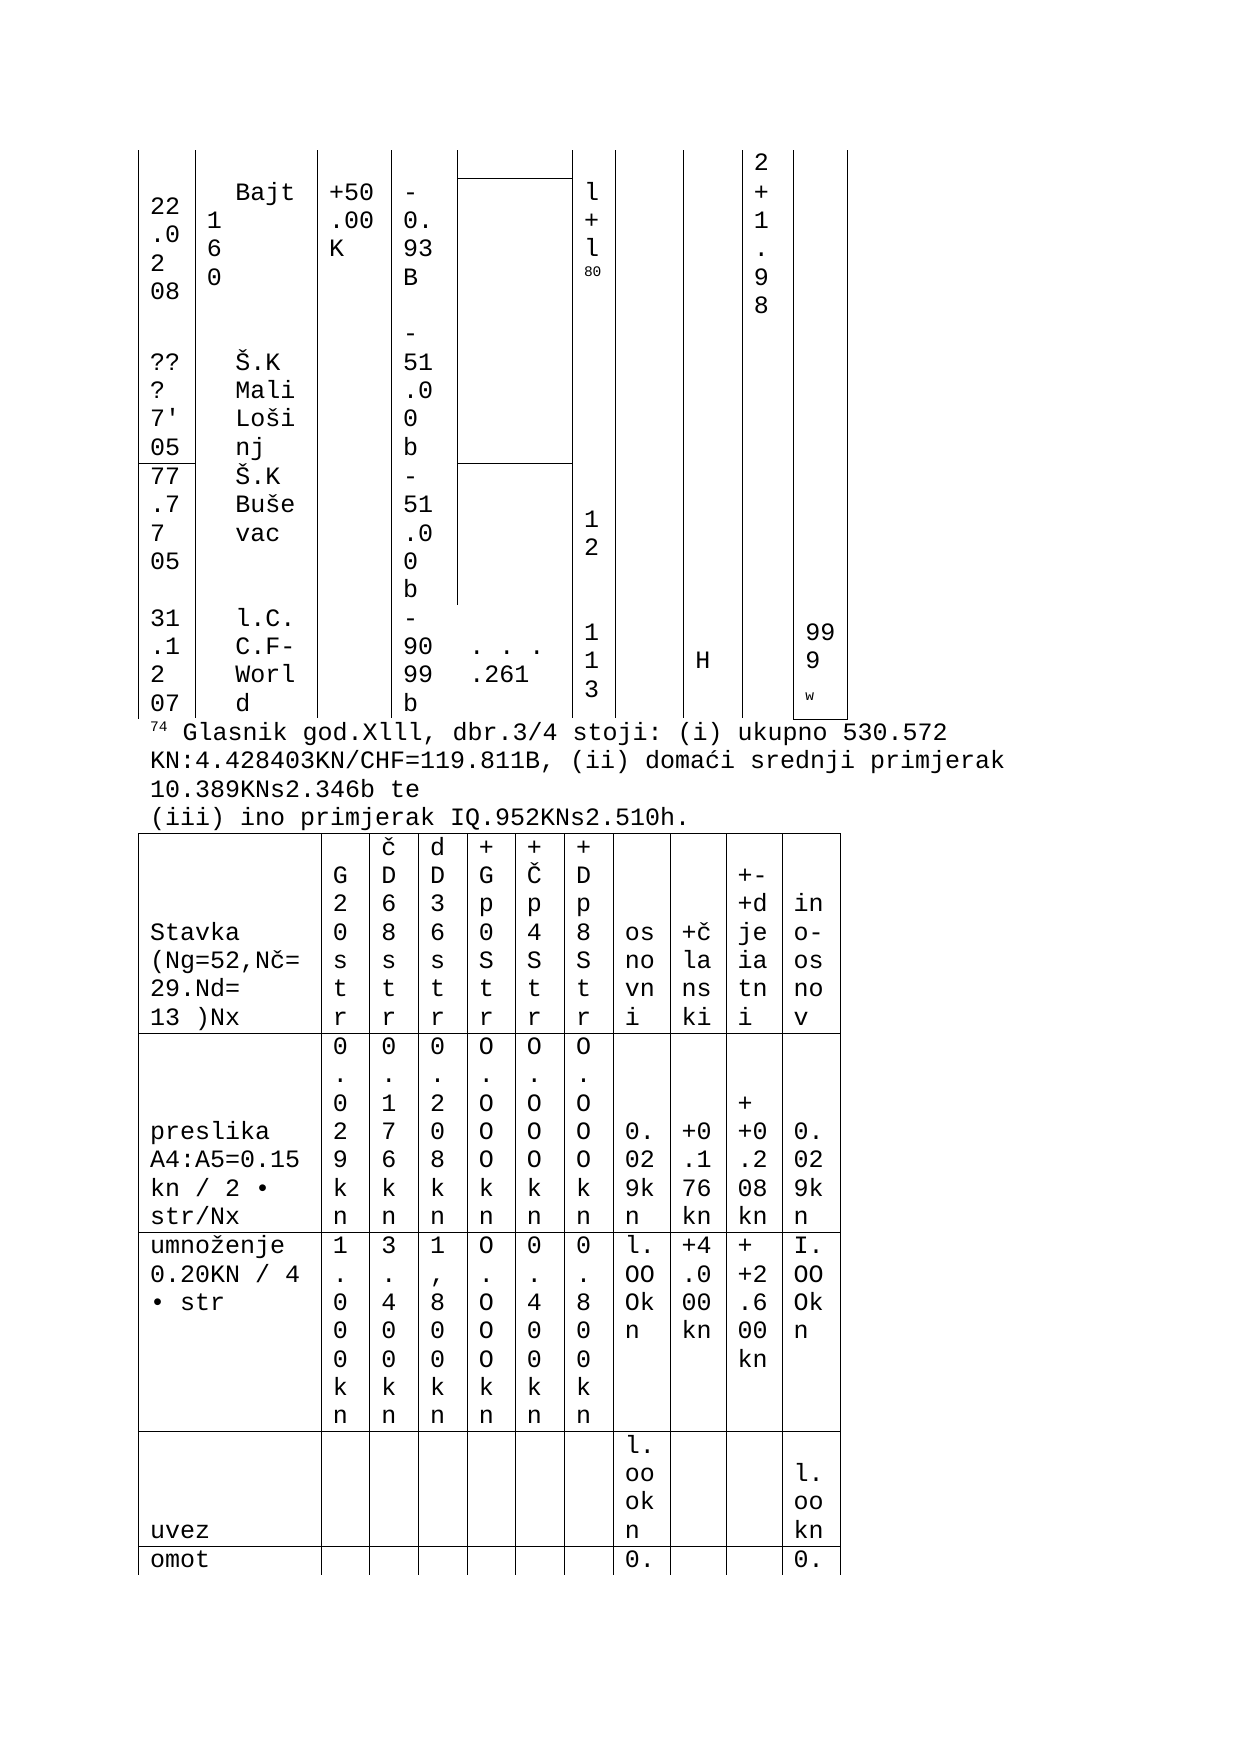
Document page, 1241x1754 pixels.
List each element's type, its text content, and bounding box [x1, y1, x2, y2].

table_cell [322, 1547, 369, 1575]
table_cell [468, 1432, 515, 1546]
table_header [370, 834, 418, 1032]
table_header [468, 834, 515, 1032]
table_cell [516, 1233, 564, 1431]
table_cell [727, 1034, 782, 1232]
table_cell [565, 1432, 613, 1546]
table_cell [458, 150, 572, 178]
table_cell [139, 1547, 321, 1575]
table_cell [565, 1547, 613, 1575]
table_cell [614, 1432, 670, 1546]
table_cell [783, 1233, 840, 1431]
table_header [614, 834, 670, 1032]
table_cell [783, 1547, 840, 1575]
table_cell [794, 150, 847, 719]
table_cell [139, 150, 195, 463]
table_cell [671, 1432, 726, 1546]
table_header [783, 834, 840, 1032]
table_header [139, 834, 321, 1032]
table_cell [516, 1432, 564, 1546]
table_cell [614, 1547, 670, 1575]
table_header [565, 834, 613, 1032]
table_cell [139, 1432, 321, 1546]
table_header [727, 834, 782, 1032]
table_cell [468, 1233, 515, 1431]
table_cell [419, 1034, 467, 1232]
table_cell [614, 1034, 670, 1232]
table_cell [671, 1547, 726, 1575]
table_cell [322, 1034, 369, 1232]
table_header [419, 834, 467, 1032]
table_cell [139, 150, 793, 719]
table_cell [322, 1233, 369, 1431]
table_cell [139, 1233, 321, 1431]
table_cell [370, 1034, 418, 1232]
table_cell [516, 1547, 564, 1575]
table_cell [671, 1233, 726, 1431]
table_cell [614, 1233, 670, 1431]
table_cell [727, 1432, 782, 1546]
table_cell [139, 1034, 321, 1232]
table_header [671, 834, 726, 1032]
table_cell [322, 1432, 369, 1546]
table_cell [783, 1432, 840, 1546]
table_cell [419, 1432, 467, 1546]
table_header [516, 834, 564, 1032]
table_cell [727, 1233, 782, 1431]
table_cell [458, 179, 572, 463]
text 74 Glasnik god.Xlll, dbr.3/4 stoji: (i) ukupno 530.572 KN:4.428403KN/CHF=119.811B, (ii) domaći srednji primjerak 10.389KNs2.346b te (iii) ino primjerak IQ.952KNs2.510h. [150, 720, 1090, 833]
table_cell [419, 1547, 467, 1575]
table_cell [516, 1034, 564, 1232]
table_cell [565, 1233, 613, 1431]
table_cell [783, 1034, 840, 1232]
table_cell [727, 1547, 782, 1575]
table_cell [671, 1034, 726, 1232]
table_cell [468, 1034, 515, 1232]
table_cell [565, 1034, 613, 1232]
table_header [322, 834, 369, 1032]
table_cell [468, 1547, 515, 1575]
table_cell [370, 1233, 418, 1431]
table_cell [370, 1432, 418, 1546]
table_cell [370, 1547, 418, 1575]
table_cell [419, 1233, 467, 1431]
